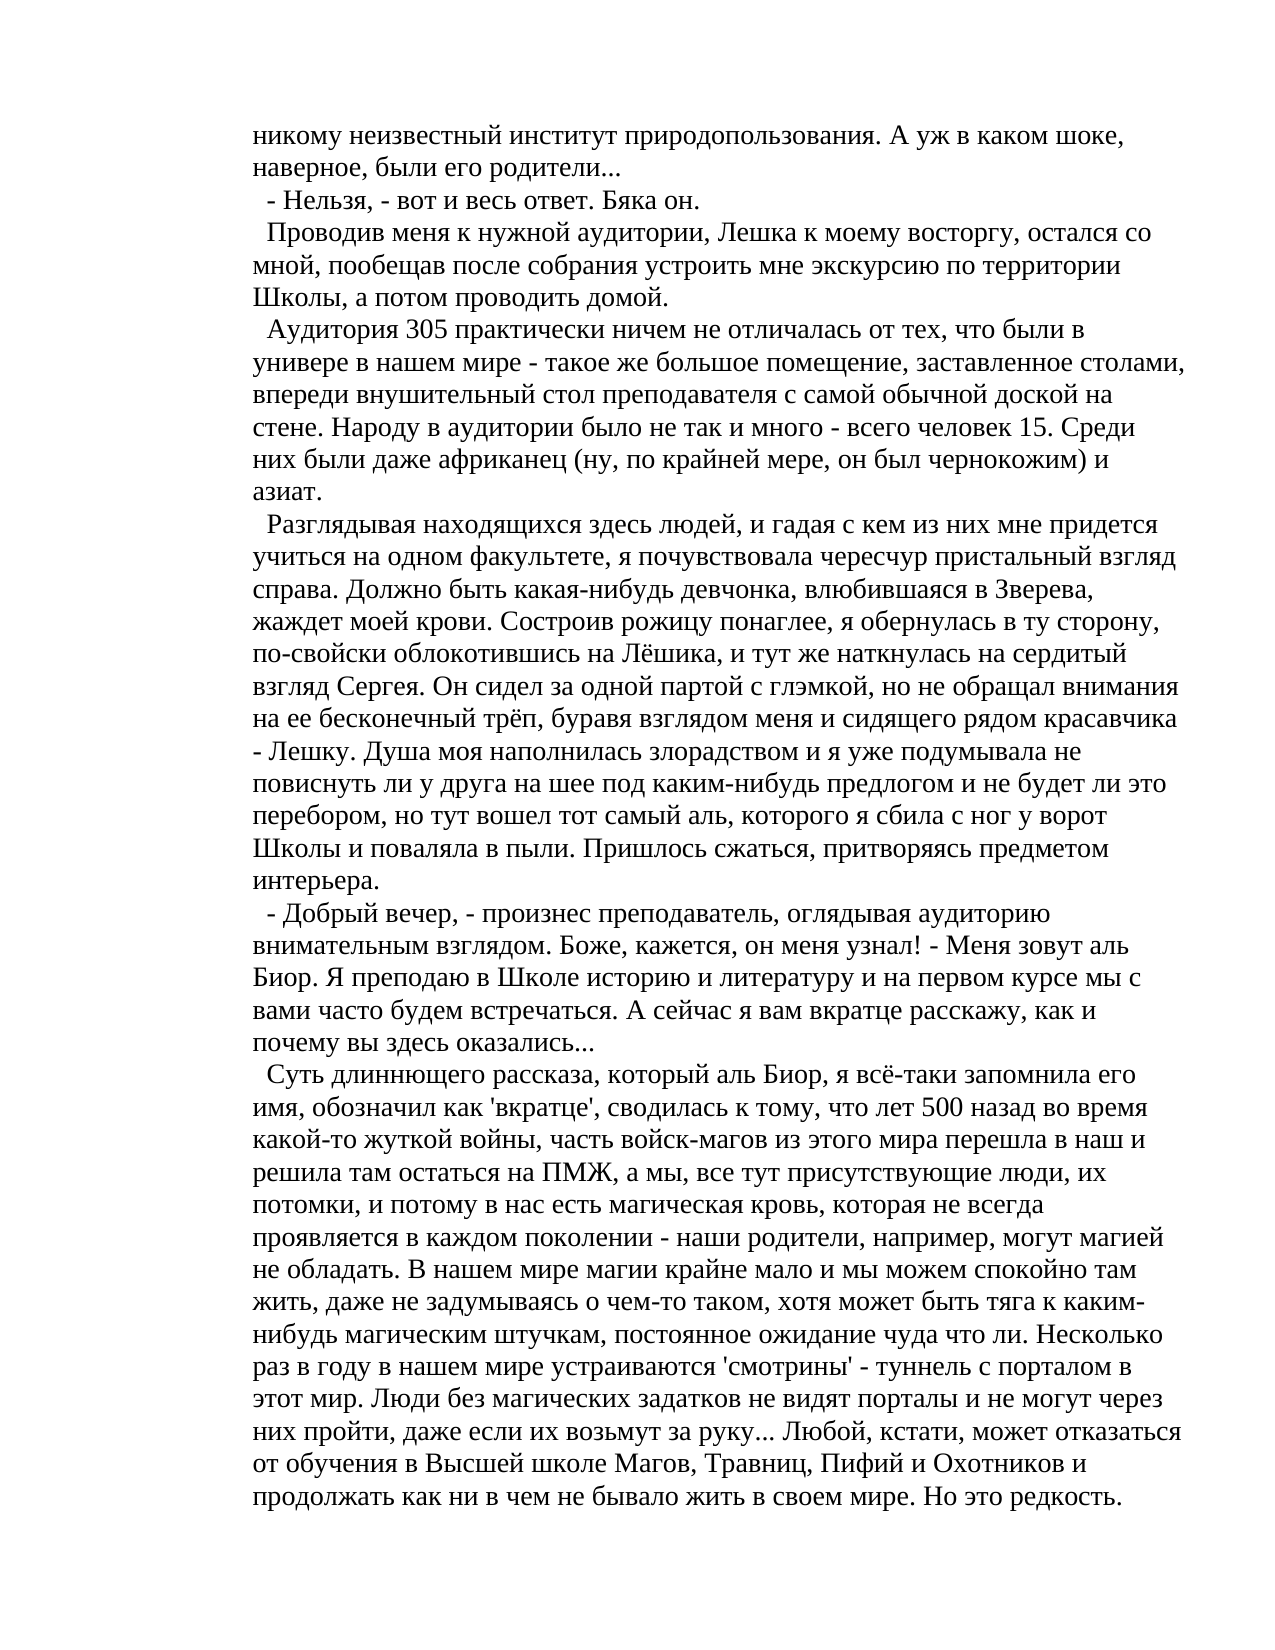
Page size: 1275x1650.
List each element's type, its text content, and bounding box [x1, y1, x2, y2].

text Проводив меня к нужной аудитории, Лешка к моему восторгу, остался со мной, пообещав после собрания устроить мне экскурсию по территории Школы, а потом проводить домой. [252, 215, 1186, 312]
text - Добрый вечер, - произнес преподаватель, оглядывая аудиторию внимательным взглядом. Боже, кажется, он меня узнал! - Меня зовут аль Биор. Я преподаю в Школе историю и литературу и на первом курсе мы с вами часто будем встречаться. А сейчас я вам вкратце расскажу, как и почему вы здесь оказались... [252, 896, 1186, 1058]
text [252, 118, 1186, 183]
text - Нельзя, - вот и весь ответ. Бяка он. [252, 183, 1186, 215]
text Аудитория 305 практически ничем не отличалась от тех, что были в универе в нашем мире - такое же большое помещение, заставленное столами, впереди внушительный стол преподавателя с самой обычной доской на стене. Народу в аудитории было не так и много - всего человек 15. Среди них были даже африканец (ну, по крайней мере, он был чернокожим) и азиат. [252, 312, 1186, 507]
text Разглядывая находящихся здесь людей, и гадая с кем из них мне придется учиться на одном факультете, я почувствовала чересчур пристальный взгляд справа. Должно быть какая-нибудь девчонка, влюбившаяся в Зверева, жаждет моей крови. Состроив рожицу понаглее, я обернулась в ту сторону, по-свойски облокотившись на Лёшика, и тут же наткнулась на сердитый взгляд Сергея. Он сидел за одной партой с глэмкой, но не обращал внимания на ее бесконечный трёп, буравя взглядом меня и сидящего рядом красавчика - Лешку. Душа моя наполнилась злорадством и я уже подумывала не повиснуть ли у друга на шее под каким-нибудь предлогом и не будет ли это перебором, но тут вошел тот самый аль, которого я сбила с ног у ворот Школы и поваляла в пыли. Пришлось сжаться, притворяясь предметом интерьера. [252, 507, 1186, 896]
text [252, 1058, 1186, 1511]
